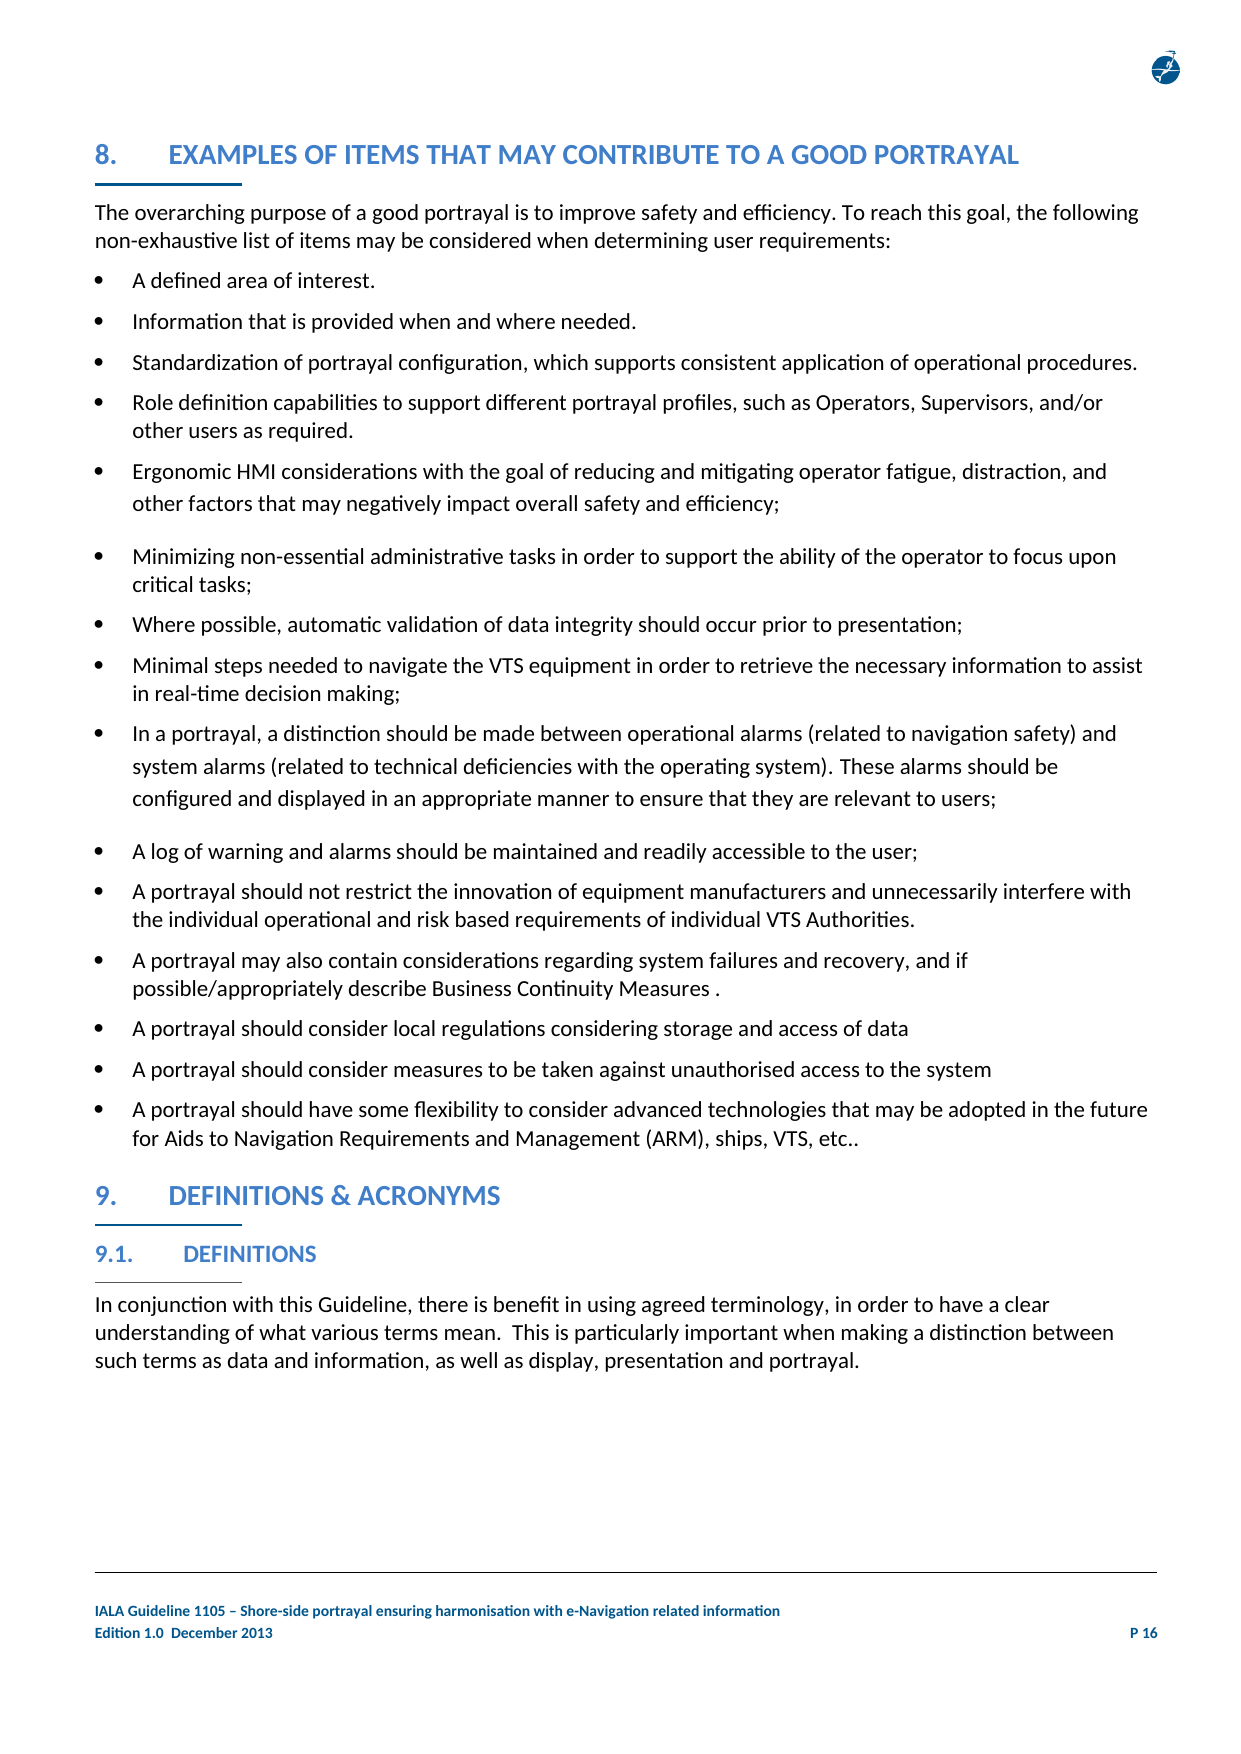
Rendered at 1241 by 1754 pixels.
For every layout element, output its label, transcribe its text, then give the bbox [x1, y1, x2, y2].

list Information that is provided when and where needed. [94, 307, 1157, 335]
list Standardization of portrayal configuration, which supports consistent application of operational procedures. [94, 348, 1157, 376]
subtitle EXAMPLES OF ITEMS THAT MAY CONTRIBUTE TO A GOOD PORTRAYAL [94, 136, 1157, 172]
list A portrayal should have some flexibility to consider advanced technologies that may be adopted in the future for Aids to Navigation Requirements and Management (ARM), ships, VTS, etc.. [94, 1096, 1157, 1152]
list A log of warning and alarms should be maintained and readily accessible to the user; [94, 837, 1157, 865]
list A portrayal should consider measures to be taken against unauthorised access to the system [94, 1055, 1157, 1083]
list A portrayal should not restrict the innovation of equipment manufacturers and unnecessarily interfere with the individual operational and risk based requirements of individual VTS Authorities. [94, 877, 1157, 933]
list Role definition capabilities to support different portrayal profiles, such as Operators, Supervisors, and/or other users as required. [94, 388, 1157, 444]
list Minimal steps needed to navigate the VTS equipment in order to retrieve the necessary information to assist in real-time decision making; [94, 651, 1157, 707]
list A defined area of interest. [94, 267, 1157, 295]
subtitle DEFINITIONS & ACRONYMS [94, 1177, 1157, 1212]
list A portrayal may also contain considerations regarding system failures and recovery, and if possible/appropriately describe Business Continuity Measures . [94, 946, 1157, 1002]
text The overarching purpose of a good portrayal is to improve safety and efficiency. To reach this goal, the following non-exhaustive list of items may be considered when determining user requirements: [94, 198, 1157, 254]
list Minimizing non-essential administrative tasks in order to support the ability of the operator to focus upon critical tasks; [94, 542, 1157, 598]
list In a portrayal, a distinction should be made between operational alarms (related to navigation safety) and system alarms (related to technical deficiencies with the operating system). These alarms should be configured and displayed in an appropriate manner to ensure that they are relevant to users; [94, 719, 1157, 812]
picture [1120, 0, 1239, 119]
list A portrayal should consider local regulations considering storage and access of data [94, 1014, 1157, 1043]
text In conjunction with this Guideline, there is benefit in using agreed terminology, in order to have a clear understanding of what various terms mean. This is particularly important when making a distinction between such terms as data and information, as well as display, presentation and portrayal. [94, 1290, 1157, 1374]
list Where possible, automatic validation of data integrity should occur prior to presentation; [94, 611, 1157, 638]
list Ergonomic HMI considerations with the goal of reducing and mitigating operator fatigue, distraction, and other factors that may negatively impact overall safety and efficiency; [94, 457, 1157, 517]
subtitle Definitions [94, 1238, 1157, 1269]
